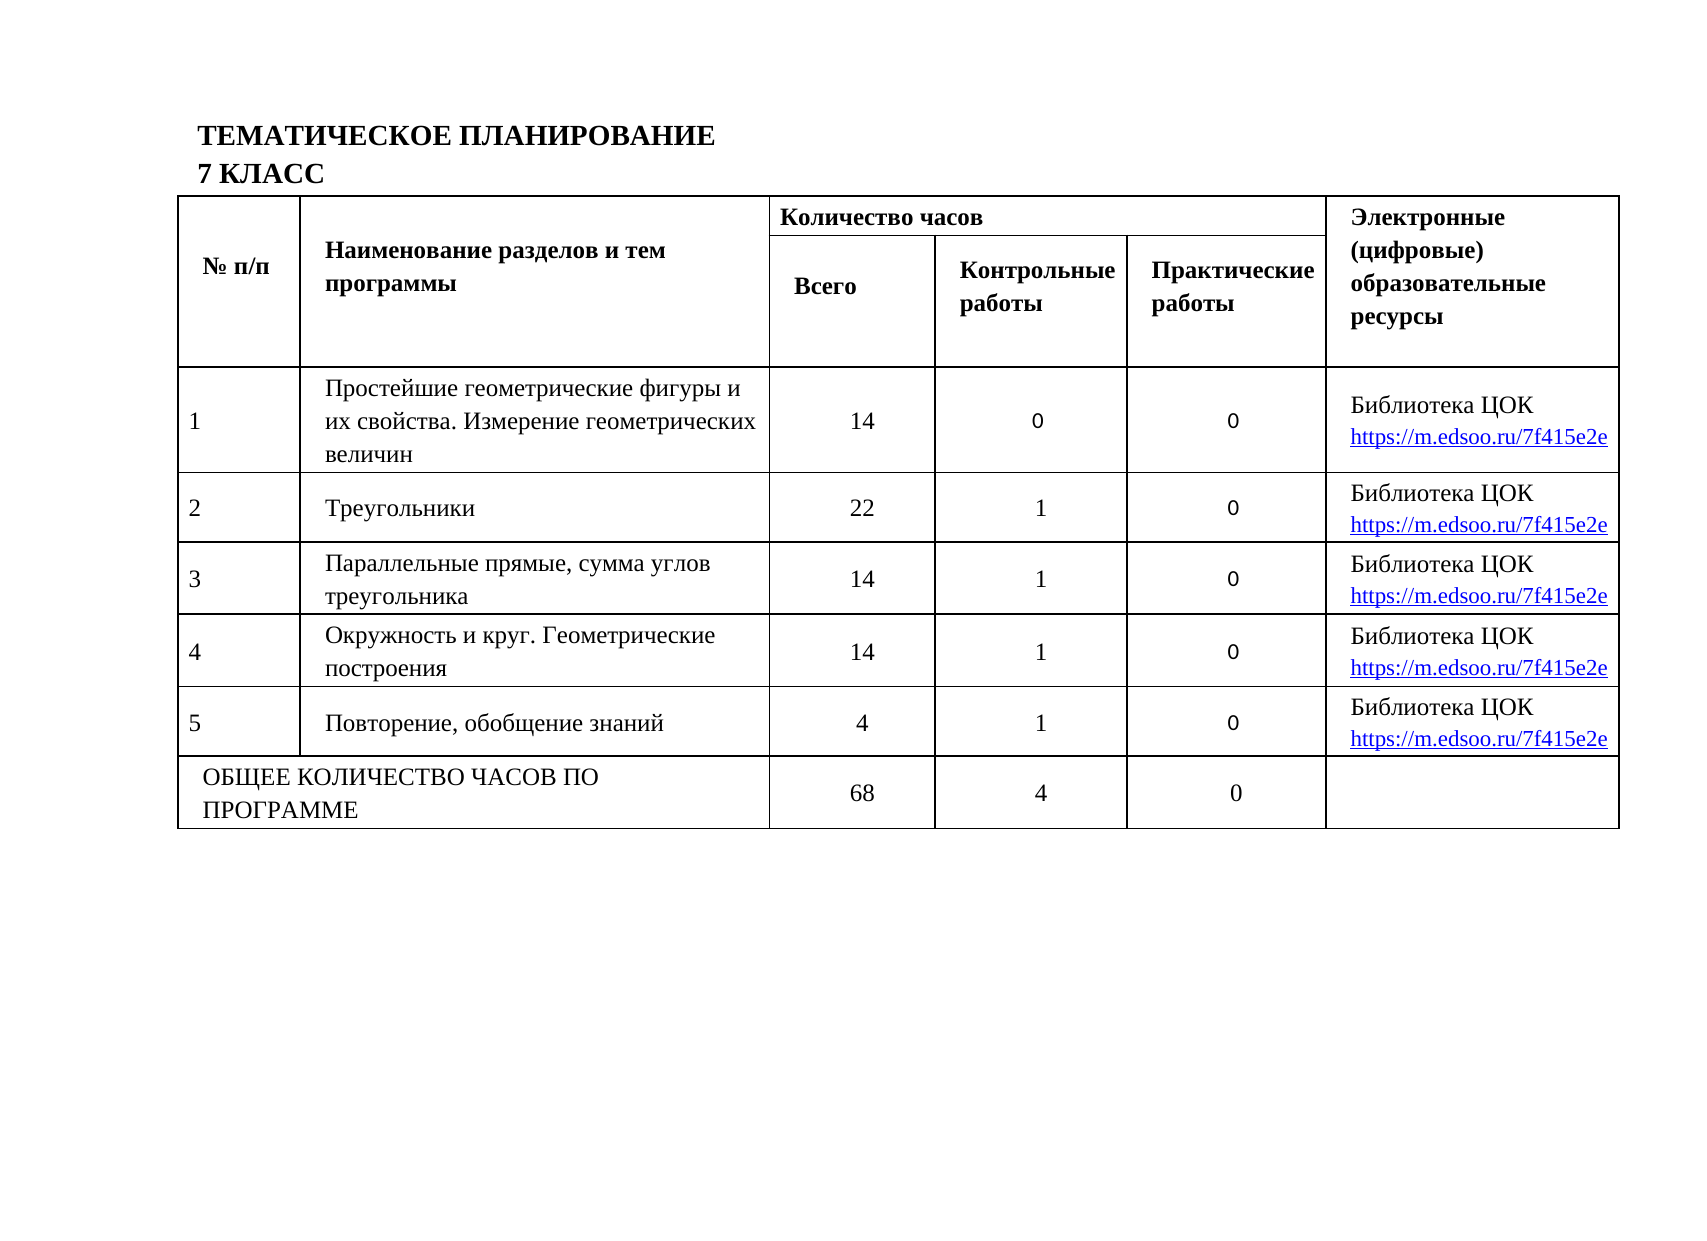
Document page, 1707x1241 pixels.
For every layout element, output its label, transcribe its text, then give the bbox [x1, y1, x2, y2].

table_cell 4 [179, 615, 299, 686]
table_cell Библиотека ЦОК https://m.edsoo.ru/7f415e2e [1327, 615, 1618, 686]
table_cell [1327, 757, 1618, 828]
table_cell ОБЩЕЕ КОЛИЧЕСТВО ЧАСОВ ПО ПРОГРАММЕ [179, 757, 769, 828]
table_cell 3 [179, 543, 299, 613]
table_cell Практические работы [1128, 236, 1325, 366]
table_cell 0 [1128, 368, 1325, 471]
table_cell 68 [770, 757, 934, 828]
table_header № п/п [179, 197, 299, 366]
table_cell 4 [770, 687, 934, 755]
table_cell 1 [179, 368, 299, 471]
table_cell Окружность и круг. Геометрические построения [301, 615, 769, 686]
table_cell 1 [936, 687, 1126, 755]
text 7 КЛАСС [190, 157, 1618, 190]
table_cell Простейшие геометрические фигуры и их свойства. Измерение геометрических величин [301, 368, 769, 471]
table_header Количество часов [770, 197, 1325, 234]
table_cell 2 [179, 473, 299, 541]
table_cell 14 [770, 543, 934, 613]
table_cell Повторение, обобщение знаний [301, 687, 769, 755]
table_header Электронные (цифровые) образовательные ресурсы [1327, 197, 1618, 366]
table_cell Библиотека ЦОК https://m.edsoo.ru/7f415e2e [1327, 543, 1618, 613]
table_cell 22 [770, 473, 934, 541]
table_cell 0 [1128, 615, 1325, 686]
table_cell Параллельные прямые, сумма углов треугольника [301, 543, 769, 613]
table_cell Библиотека ЦОК https://m.edsoo.ru/7f415e2e [1327, 473, 1618, 541]
table_cell 0 [1128, 687, 1325, 755]
table_cell 1 [936, 615, 1126, 686]
text ТЕМАТИЧЕСКОЕ ПЛАНИРОВАНИЕ [190, 118, 1618, 152]
table_cell Библиотека ЦОК https://m.edsoo.ru/7f415e2e [1327, 368, 1618, 471]
table_header Наименование разделов и тем программы [301, 197, 769, 366]
table_cell 0 [1128, 757, 1325, 828]
table_cell 0 [936, 368, 1126, 471]
table_cell 4 [936, 757, 1126, 828]
table_cell Треугольники [301, 473, 769, 541]
table_cell 1 [936, 543, 1126, 613]
table_cell 0 [1128, 473, 1325, 541]
table_cell 0 [1128, 543, 1325, 613]
table_cell 5 [179, 687, 299, 755]
table_cell 1 [936, 473, 1126, 541]
table_cell Контрольные работы [936, 236, 1126, 366]
table_cell 14 [770, 615, 934, 686]
table_cell 14 [770, 368, 934, 471]
table_cell Всего [770, 236, 934, 366]
table_cell Библиотека ЦОК https://m.edsoo.ru/7f415e2e [1327, 687, 1618, 755]
